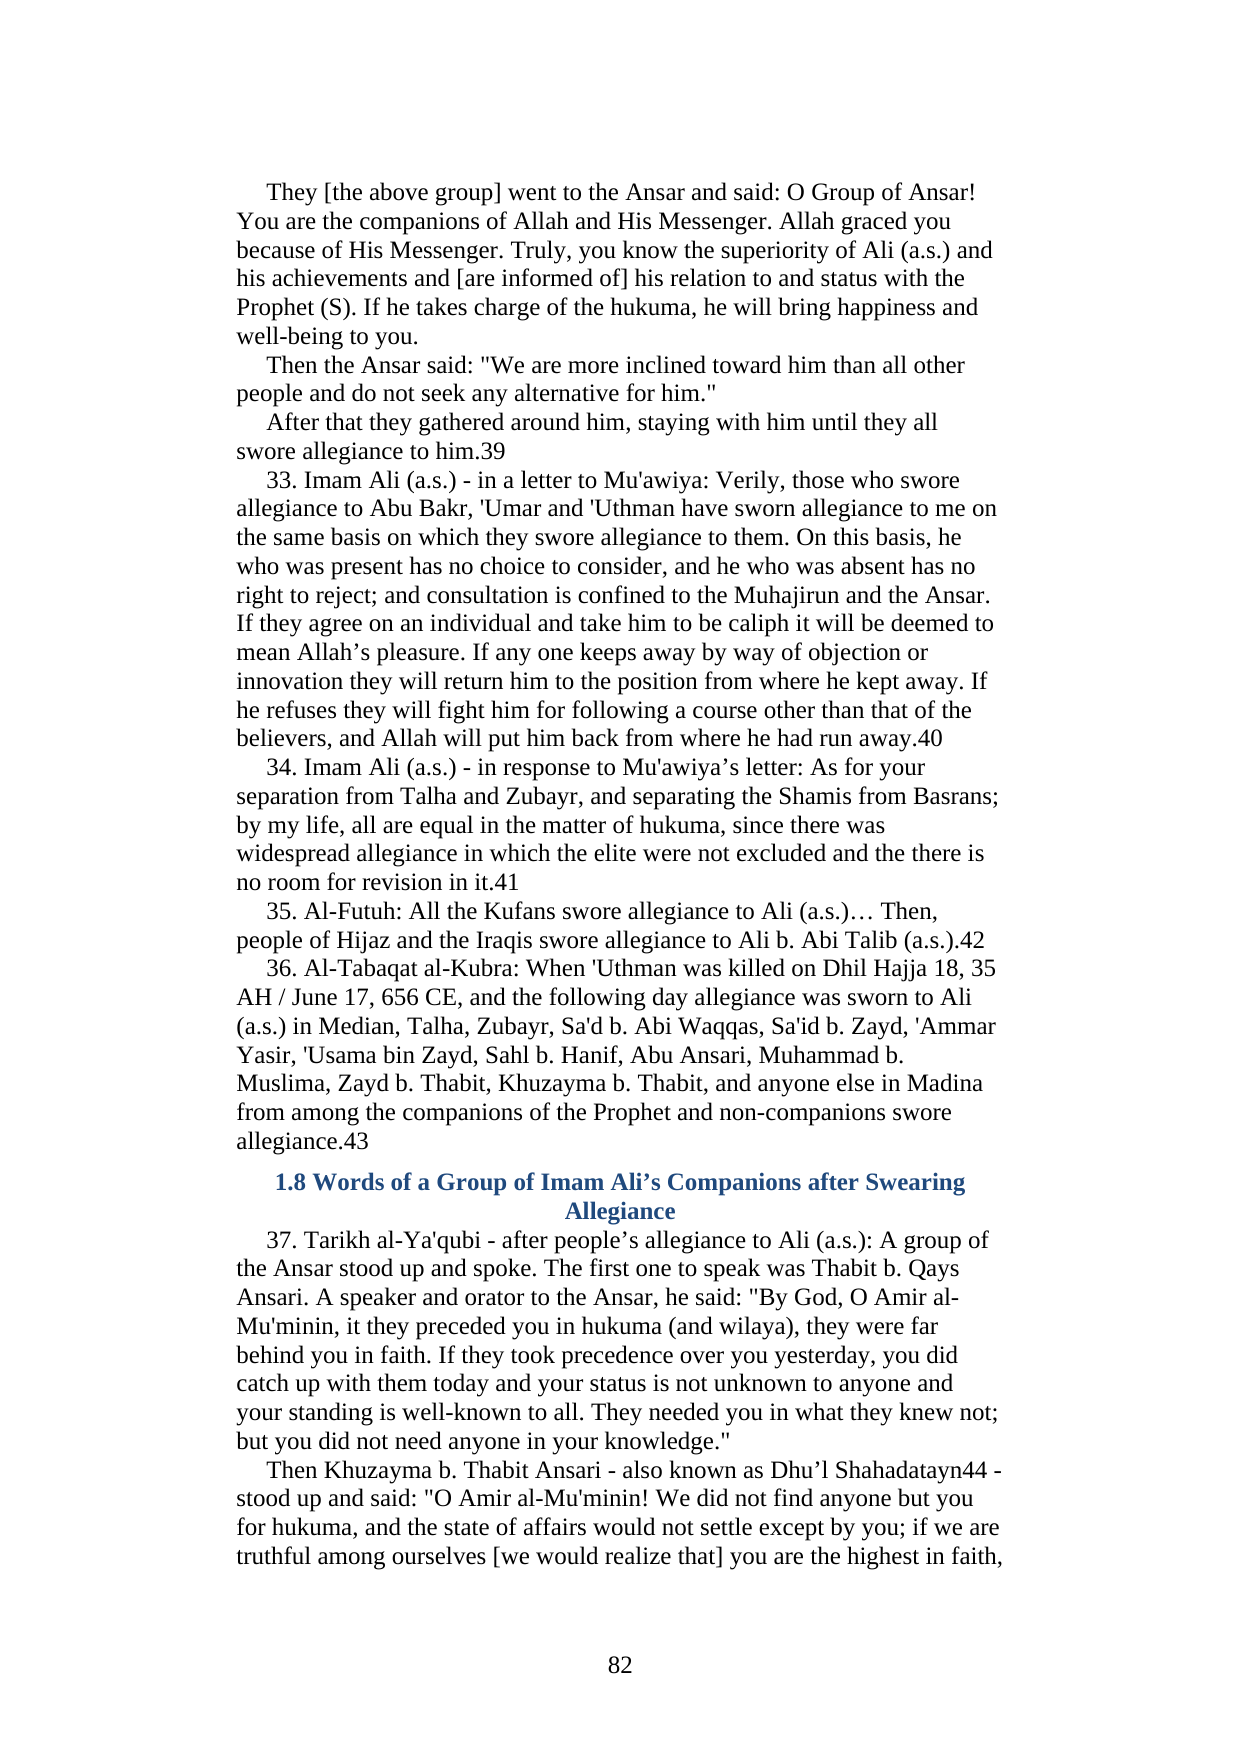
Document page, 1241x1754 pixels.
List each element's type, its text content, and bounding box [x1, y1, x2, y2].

text 33. Imam Ali (a.s.) - in a letter to Mu'awiya: Verily, those who swore allegiance to Abu Bakr, 'Umar and 'Uthman have sworn allegiance to me on the same basis on which they swore allegiance to them. On this basis, he who was present has no choice to consider, and he who was absent has no right to reject; and consultation is confined to the Muhajirun and the Ansar. If they agree on an individual and take him to be caliph it will be deemed to mean Allah’s pleasure. If any one keeps away by way of objection or innovation they will return him to the position from where he kept away. If he refuses they will fight him for following a course other than that of the believers, and Allah will put him back from where he had run away.40 [236, 465, 1004, 752]
text Then the Ansar said: "We are more inclined toward him than all other people and do not seek any alternative for him." [236, 350, 1004, 407]
text 34. Imam Ali (a.s.) - in response to Mu'awiya’s letter: As for your separation from Talha and Zubayr, and separating the Shamis from Basrans; by my life, all are equal in the matter of hukuma, since there was widespread allegiance in which the elite were not excluded and the there is no room for revision in it.41 [236, 752, 1004, 896]
text They [the above group] went to the Ansar and said: O Group of Ansar! You are the companions of Allah and His Messenger. Allah graced you because of His Messenger. Truly, you know the superiority of Ali (a.s.) and his achievements and [are informed of] his relation to and status with the Prophet (S). If he takes charge of the hukuma, he will bring happiness and well-being to you. [236, 177, 1004, 350]
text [236, 1455, 1004, 1570]
subtitle 1.8 Words of a Group of Imam Ali’s Companions after Swearing Allegiance [236, 1167, 1004, 1225]
text 37. Tarikh al-Ya'qubi - after people’s allegiance to Ali (a.s.): A group of the Ansar stood up and spoke. The first one to speak was Thabit b. Qays Ansari. A speaker and orator to the Ansar, he said: "By God, O Amir al-Mu'minin, it they preceded you in hukuma (and wilaya), they were far behind you in faith. If they took precedence over you yesterday, you did catch up with them today and your status is not unknown to anyone and your standing is well-known to all. They needed you in what they knew not; but you did not need anyone in your knowledge." [236, 1225, 1004, 1455]
text 36. Al-Tabaqat al-Kubra: When 'Uthman was killed on Dhil Hajja 18, 35 AH / June 17, 656 CE, and the following day allegiance was sworn to Ali (a.s.) in Median, Talha, Zubayr, Sa'd b. Abi Waqqas, Sa'id b. Zayd, 'Ammar Yasir, 'Usama bin Zayd, Sahl b. Hanif, Abu Ansari, Muhammad b. Muslima, Zayd b. Thabit, Khuzayma b. Thabit, and anyone else in Madina from among the companions of the Prophet and non-companions swore allegiance.43 [236, 953, 1004, 1155]
text After that they gathered around him, staying with him until they all swore allegiance to him.39 [236, 407, 1004, 465]
text 35. Al-Futuh: All the Kufans swore allegiance to Ali (a.s.)… Then, people of Hijaz and the Iraqis swore allegiance to Ali b. Abi Talib (a.s.).42 [236, 896, 1004, 953]
